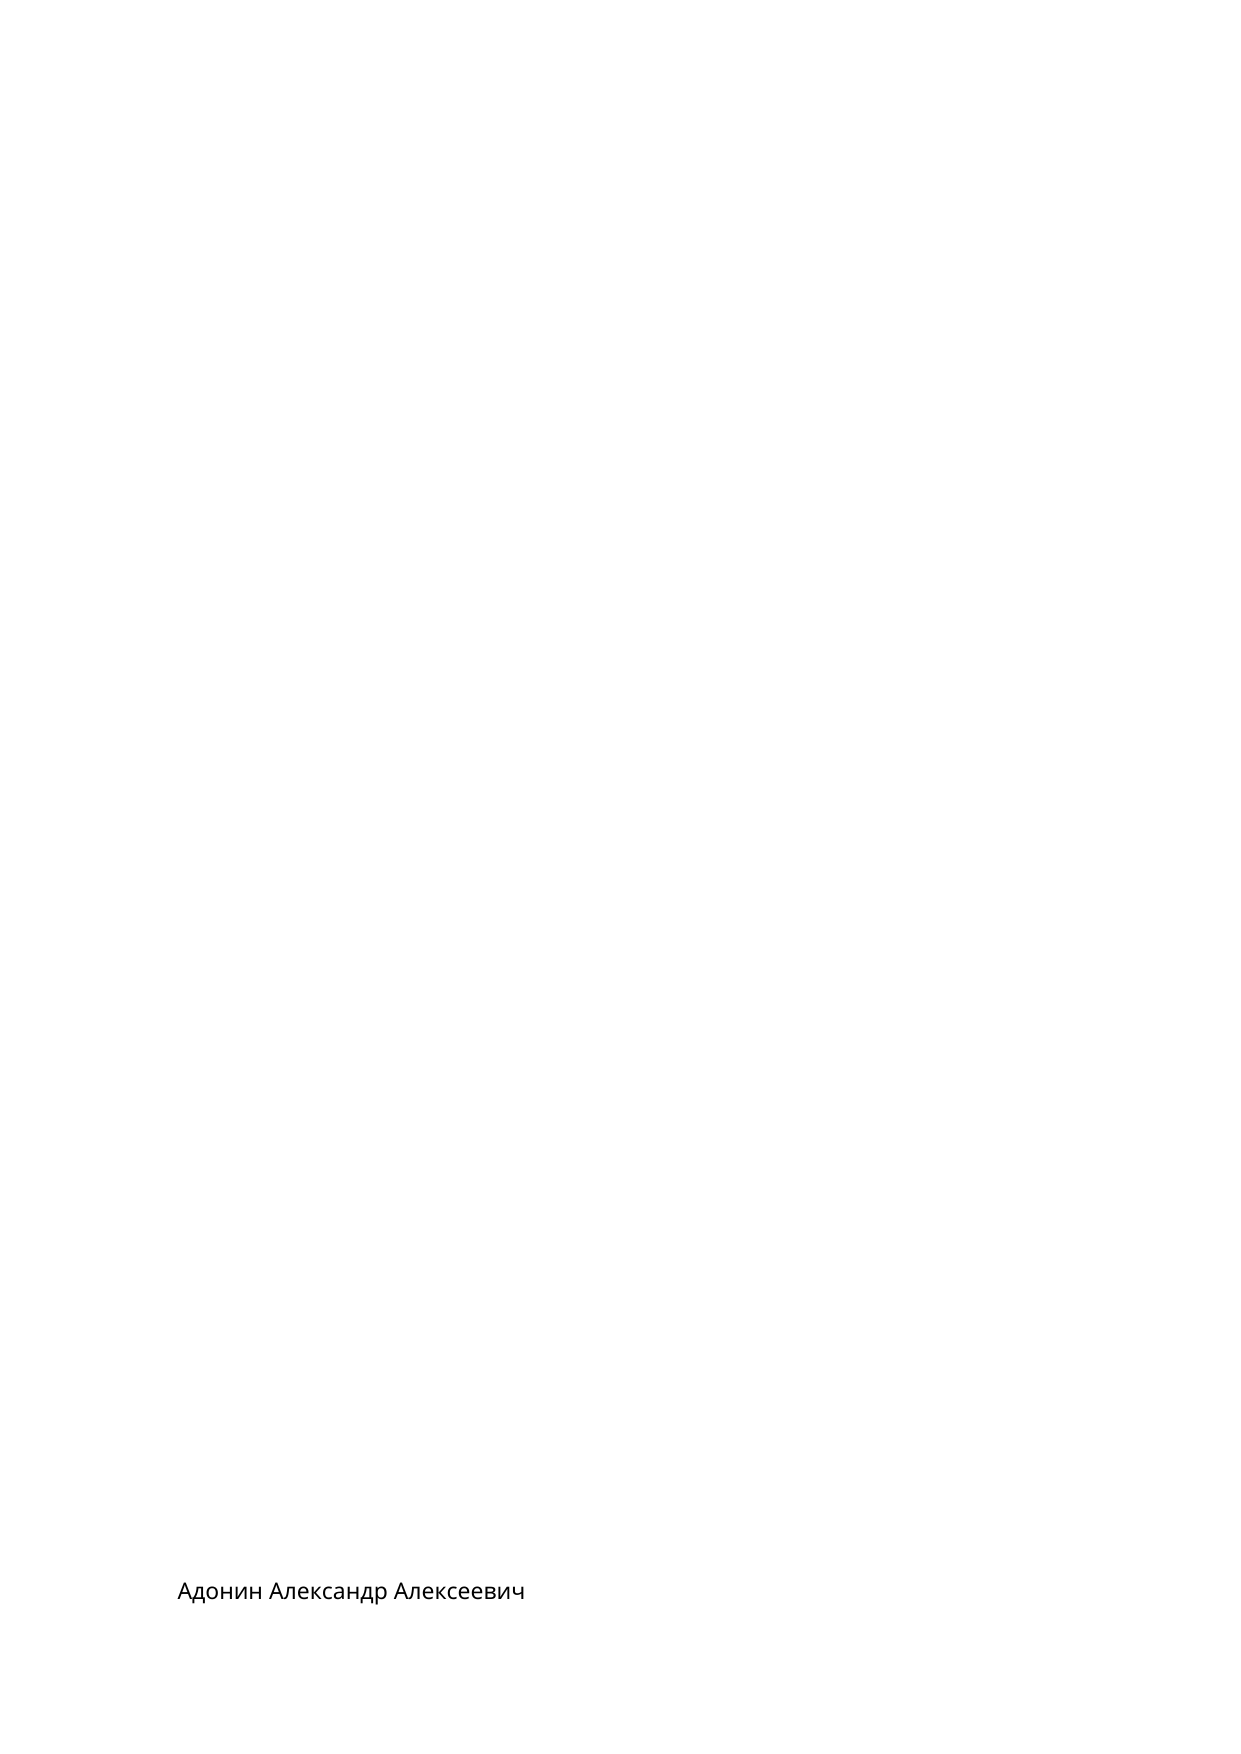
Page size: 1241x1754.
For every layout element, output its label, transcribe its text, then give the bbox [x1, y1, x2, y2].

text Адонин Александр Алексеевич [177, 1575, 1152, 1606]
